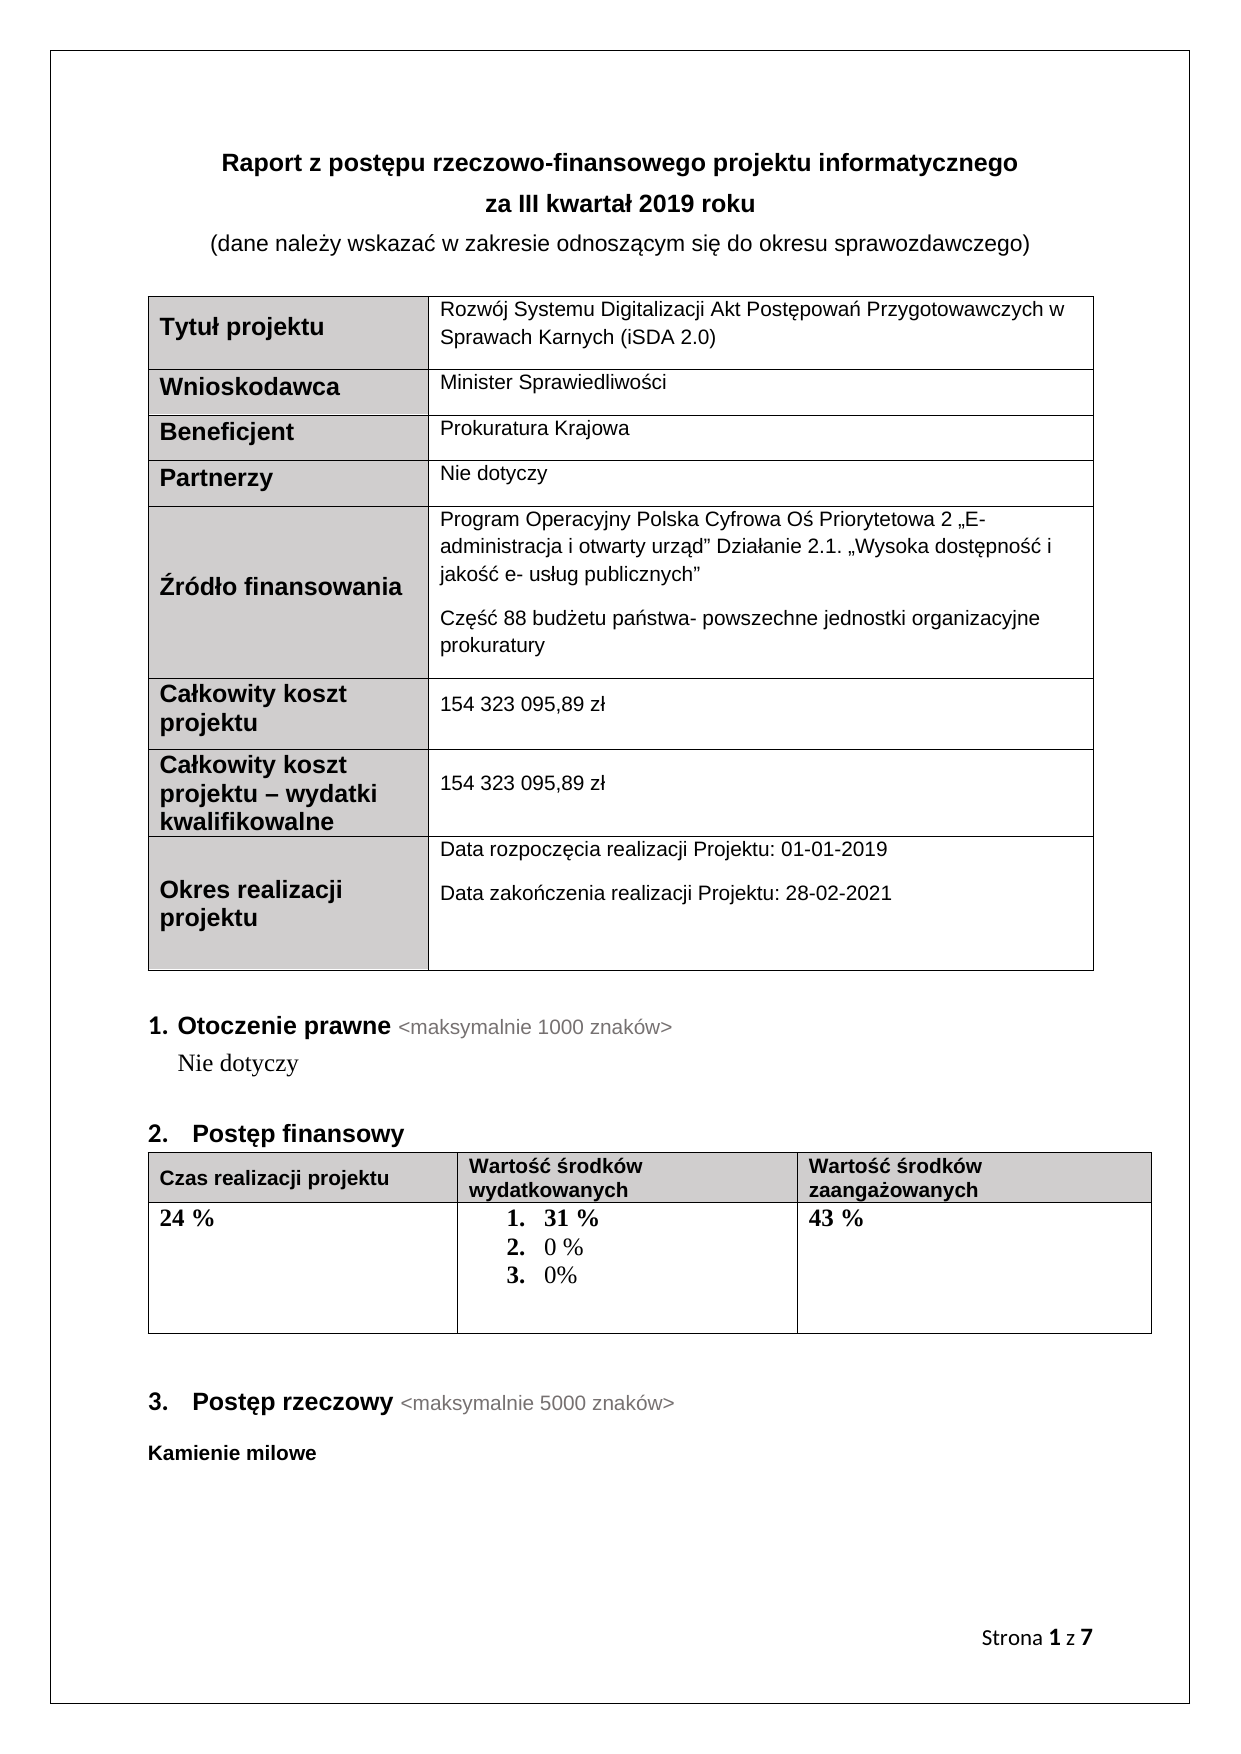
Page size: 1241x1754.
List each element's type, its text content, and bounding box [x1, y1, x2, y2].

table_cell 31 % 0 % 0% [458, 1203, 797, 1332]
subtitle Raport z postępu rzeczowo-finansowego projektu informatycznego [148, 147, 1093, 176]
table_cell Beneficjent [149, 416, 428, 460]
table_cell Minister Sprawiedliwości [429, 370, 1093, 414]
table_cell Okres realizacji projektu [149, 837, 428, 969]
table_cell Data rozpoczęcia realizacji Projektu: 01-01-2019 Data zakończenia realizacji Projektu: 28-02-2021 [429, 837, 1093, 969]
table_cell 154 323 095,89 zł [429, 750, 1093, 836]
table_cell Całkowity koszt projektu [149, 679, 428, 749]
table_cell 43 % [798, 1203, 1151, 1332]
table_cell 24 % [149, 1203, 457, 1332]
subtitle Nie dotyczy [148, 1048, 1093, 1077]
table_cell Wnioskodawca [149, 370, 428, 414]
table_header Rozwój Systemu Digitalizacji Akt Postępowań Przygotowawczych w Sprawach Karnych (iSDA 2.0) [429, 297, 1093, 369]
table_cell 154 323 095,89 zł [429, 679, 1093, 749]
text (dane należy wskazać w zakresie odnoszącym się do okresu sprawozdawczego) [148, 230, 1093, 256]
text Kamienie milowe [148, 1441, 1093, 1465]
subtitle Otoczenie prawne <maksymalnie 1000 znaków> [148, 1008, 1063, 1041]
table_cell Prokuratura Krajowa [429, 416, 1093, 460]
table_header Wartość środków wydatkowanych [458, 1153, 797, 1202]
subtitle Postęp finansowy [148, 1116, 1093, 1149]
table_header Czas realizacji projektu [149, 1153, 457, 1202]
table_cell Partnerzy [149, 461, 428, 506]
table_cell Źródło finansowania [149, 507, 428, 678]
subtitle za III kwartał 2019 roku [148, 189, 1093, 217]
table_cell Program Operacyjny Polska Cyfrowa Oś Priorytetowa 2 „E- administracja i otwarty urząd” Działanie 2.1. „Wysoka dostępność i jakość e- usług publicznych” Część 88 budżetu państwa- powszechne jednostki organizacyjne prokuratury [429, 507, 1093, 678]
table_cell Całkowity koszt projektu – wydatki kwalifikowalne [149, 750, 428, 836]
table_header Tytuł projektu [149, 297, 428, 369]
table_cell Nie dotyczy [429, 461, 1093, 506]
table_header Wartość środków zaangażowanych [798, 1153, 1151, 1202]
subtitle Postęp rzeczowy <maksymalnie 5000 znaków> [148, 1384, 1093, 1417]
